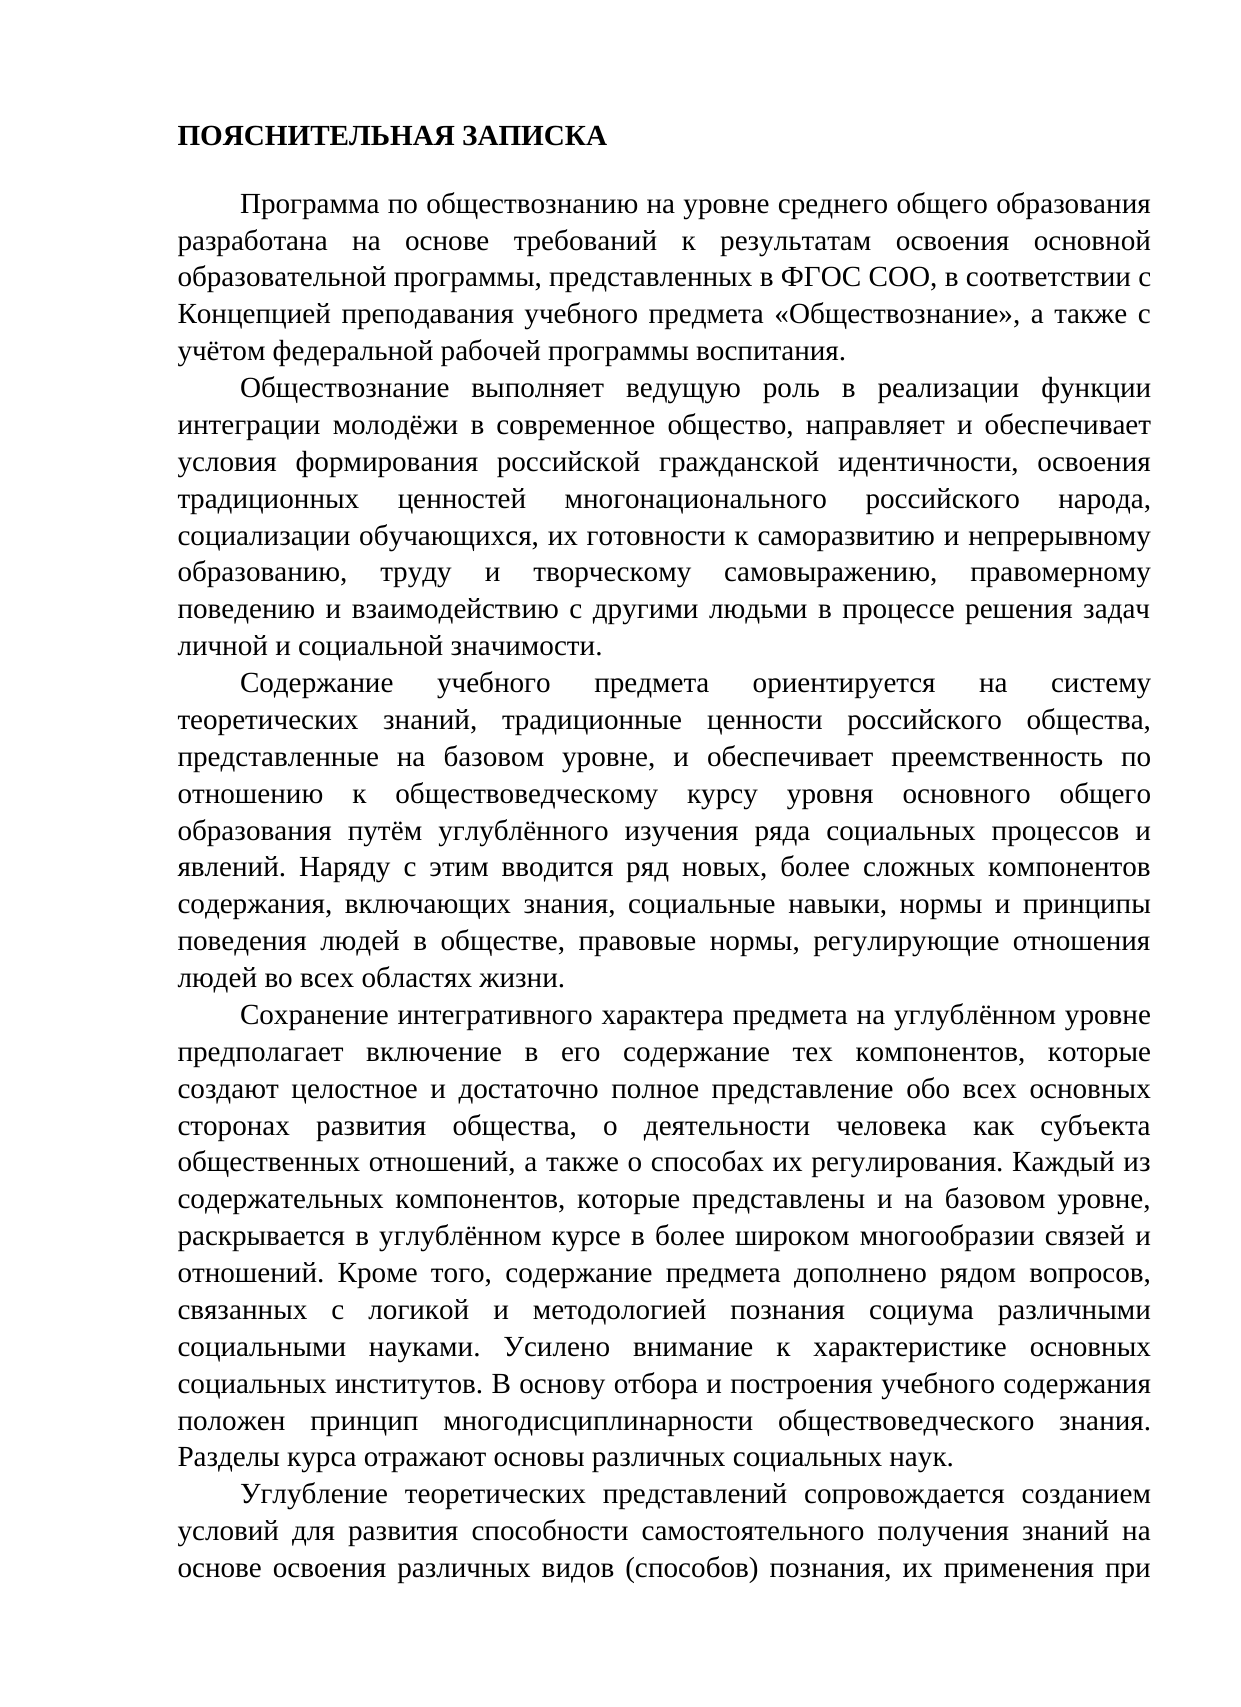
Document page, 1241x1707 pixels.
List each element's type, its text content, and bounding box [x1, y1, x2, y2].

text Обществознание выполняет ведущую роль в реализации функции интеграции молодёжи в современное общество, направляет и обеспечивает условия формирования российской гражданской идентичности, освоения традиционных ценностей многонационального российского народа, социализации обучающихся, их готовности к саморазвитию и непрерывному образованию, труду и творческому самовыражению, правомерному поведению и взаимодействию с другими людьми в процессе решения задач личной и социальной значимости. [177, 370, 1152, 662]
text Содержание учебного предмета ориентируется на систему теоретических знаний, традиционные ценности российского общества, представленные на базовом уровне, и обеспечивает преемственность по отношению к обществоведческому курсу уровня основного общего образования путём углублённого изучения ряда социальных процессов и явлений. Наряду с этим вводится ряд новых, более сложных компонентов содержания, включающих знания, социальные навыки, нормы и принципы поведения людей в обществе, правовые нормы, регулирующие отношения людей во всех областях жизни. [177, 665, 1152, 994]
text Сохранение интегративного характера предмета на углублённом уровне предполагает включение в его содержание тех компонентов, которые создают целостное и достаточно полное представление обо всех основных сторонах развития общества, о деятельности человека как субъекта общественных отношений, а также о способах их регулирования. Каждый из содержательных компонентов, которые представлены и на базовом уровне, раскрывается в углублённом курсе в более широком многообразии связей и отношений. Кроме того, содержание предмета дополнено рядом вопросов, связанных с логикой и методологией познания социума различными социальными науками. Усилено внимание к характеристике основных социальных институтов. В основу отбора и построения учебного содержания положен принцип многодисциплинарности обществоведческого знания. Разделы курса отражают основы различных социальных наук. [177, 997, 1152, 1473]
text ПОЯСНИТЕЛЬНАЯ ЗАПИСКА [177, 118, 1152, 152]
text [177, 1476, 1152, 1584]
text Программа по обществознанию на уровне среднего общего образования разработана на основе требований к результатам освоения основной образовательной программы, представленных в ФГОС СОО, в соответствии с Концепцией преподавания учебного предмета «Обществознание», а также с учётом федеральной рабочей программы воспитания. [177, 186, 1152, 367]
